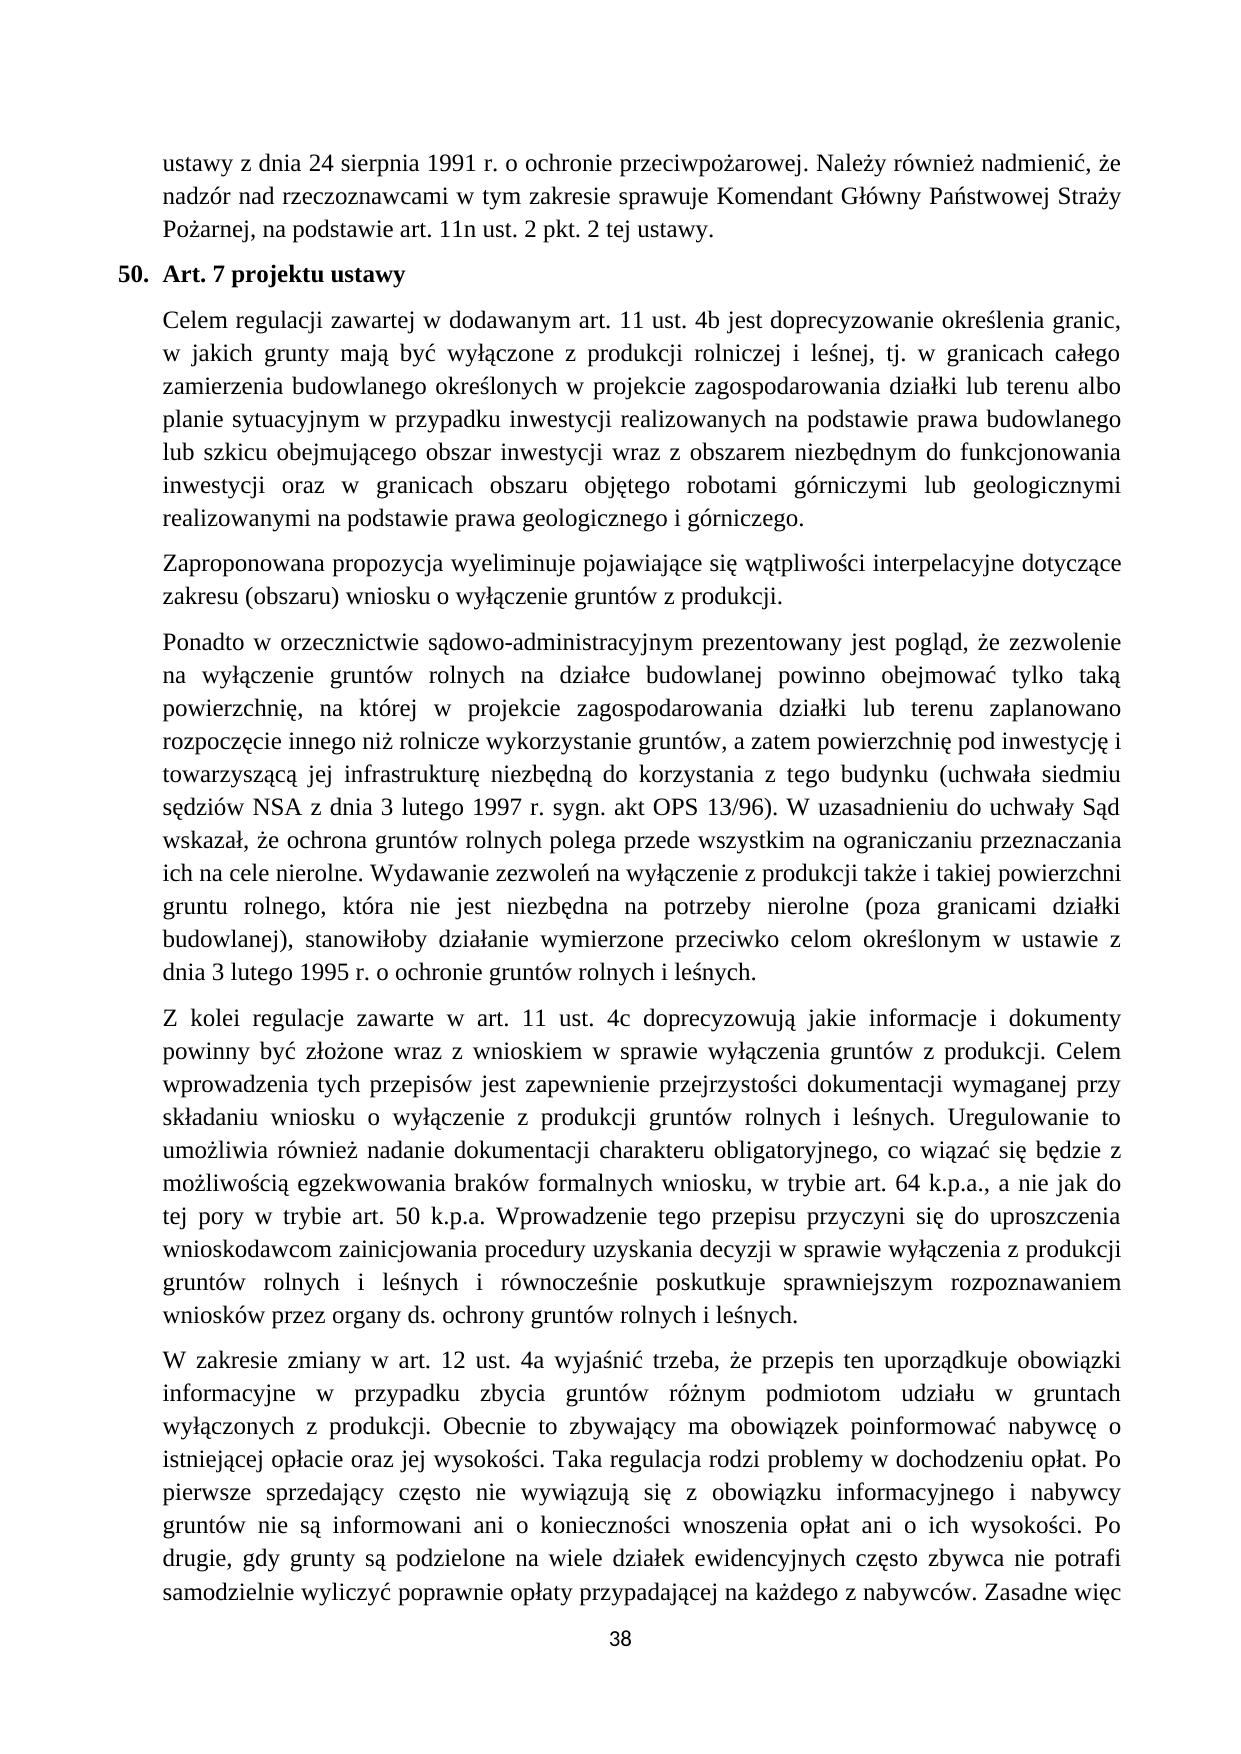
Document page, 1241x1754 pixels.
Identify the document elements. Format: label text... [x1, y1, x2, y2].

list Ponadto w orzecznictwie sądowo-administracyjnym prezentowany jest pogląd, że zezwolenie na wyłączenie gruntów rolnych na działce budowlanej powinno obejmować tylko taką powierzchnię, na której w projekcie zagospodarowania działki lub terenu zaplanowano rozpoczęcie innego niż rolnicze wykorzystanie gruntów, a zatem powierzchnię pod inwestycję i towarzyszącą jej infrastrukturę niezbędną do korzystania z tego budynku (uchwała siedmiu sędziów NSA z dnia 3 lutego 1997 r. sygn. akt OPS 13/96). W uzasadnieniu do uchwały Sąd wskazał, że ochrona gruntów rolnych polega przede wszystkim na ograniczaniu przeznaczania ich na cele nierolne. Wydawanie zezwoleń na wyłączenie z produkcji także i takiej powierzchni gruntu rolnego, która nie jest niezbędna na potrzeby nierolne (poza granicami działki budowlanej), stanowiłoby działanie wymierzone przeciwko celom określonym w ustawie z dnia 3 lutego 1995 r. o ochronie gruntów rolnych i leśnych. [162, 627, 1122, 986]
list Celem regulacji zawartej w dodawanym art. 11 ust. 4b jest doprecyzowanie określenia granic, w jakich grunty mają być wyłączone z produkcji rolniczej i leśnej, tj. w granicach całego zamierzenia budowlanego określonych w projekcie zagospodarowania działki lub terenu albo planie sytuacyjnym w przypadku inwestycji realizowanych na podstawie prawa budowlanego lub szkicu obejmującego obszar inwestycji wraz z obszarem niezbędnym do funkcjonowania inwestycji oraz w granicach obszaru objętego robotami górniczymi lub geologicznymi realizowanymi na podstawie prawa geologicznego i górniczego. [162, 305, 1122, 532]
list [162, 148, 1122, 242]
list Zaproponowana propozycja wyeliminuje pojawiające się wątpliwości interpelacyjne dotyczące zakresu (obszaru) wniosku o wyłączenie gruntów z produkcji. [162, 548, 1122, 610]
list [162, 1345, 1122, 1605]
list Z kolei regulacje zawarte w art. 11 ust. 4c doprecyzowują jakie informacje i dokumenty powinny być złożone wraz z wnioskiem w sprawie wyłączenia gruntów z produkcji. Celem wprowadzenia tych przepisów jest zapewnienie przejrzystości dokumentacji wymaganej przy składaniu wniosku o wyłączenie z produkcji gruntów rolnych i leśnych. Uregulowanie to umożliwia również nadanie dokumentacji charakteru obligatoryjnego, co wiązać się będzie z możliwością egzekwowania braków formalnych wniosku, w trybie art. 64 k.p.a., a nie jak do tej pory w trybie art. 50 k.p.a. Wprowadzenie tego przepisu przyczyni się do uproszczenia wnioskodawcom zainicjowania procedury uzyskania decyzji w sprawie wyłączenia z produkcji gruntów rolnych i leśnych i równocześnie poskutkuje sprawniejszym rozpoznawaniem wniosków przez organy ds. ochrony gruntów rolnych i leśnych. [162, 1003, 1122, 1329]
list Art. 7 projektu ustawy [118, 259, 1122, 288]
